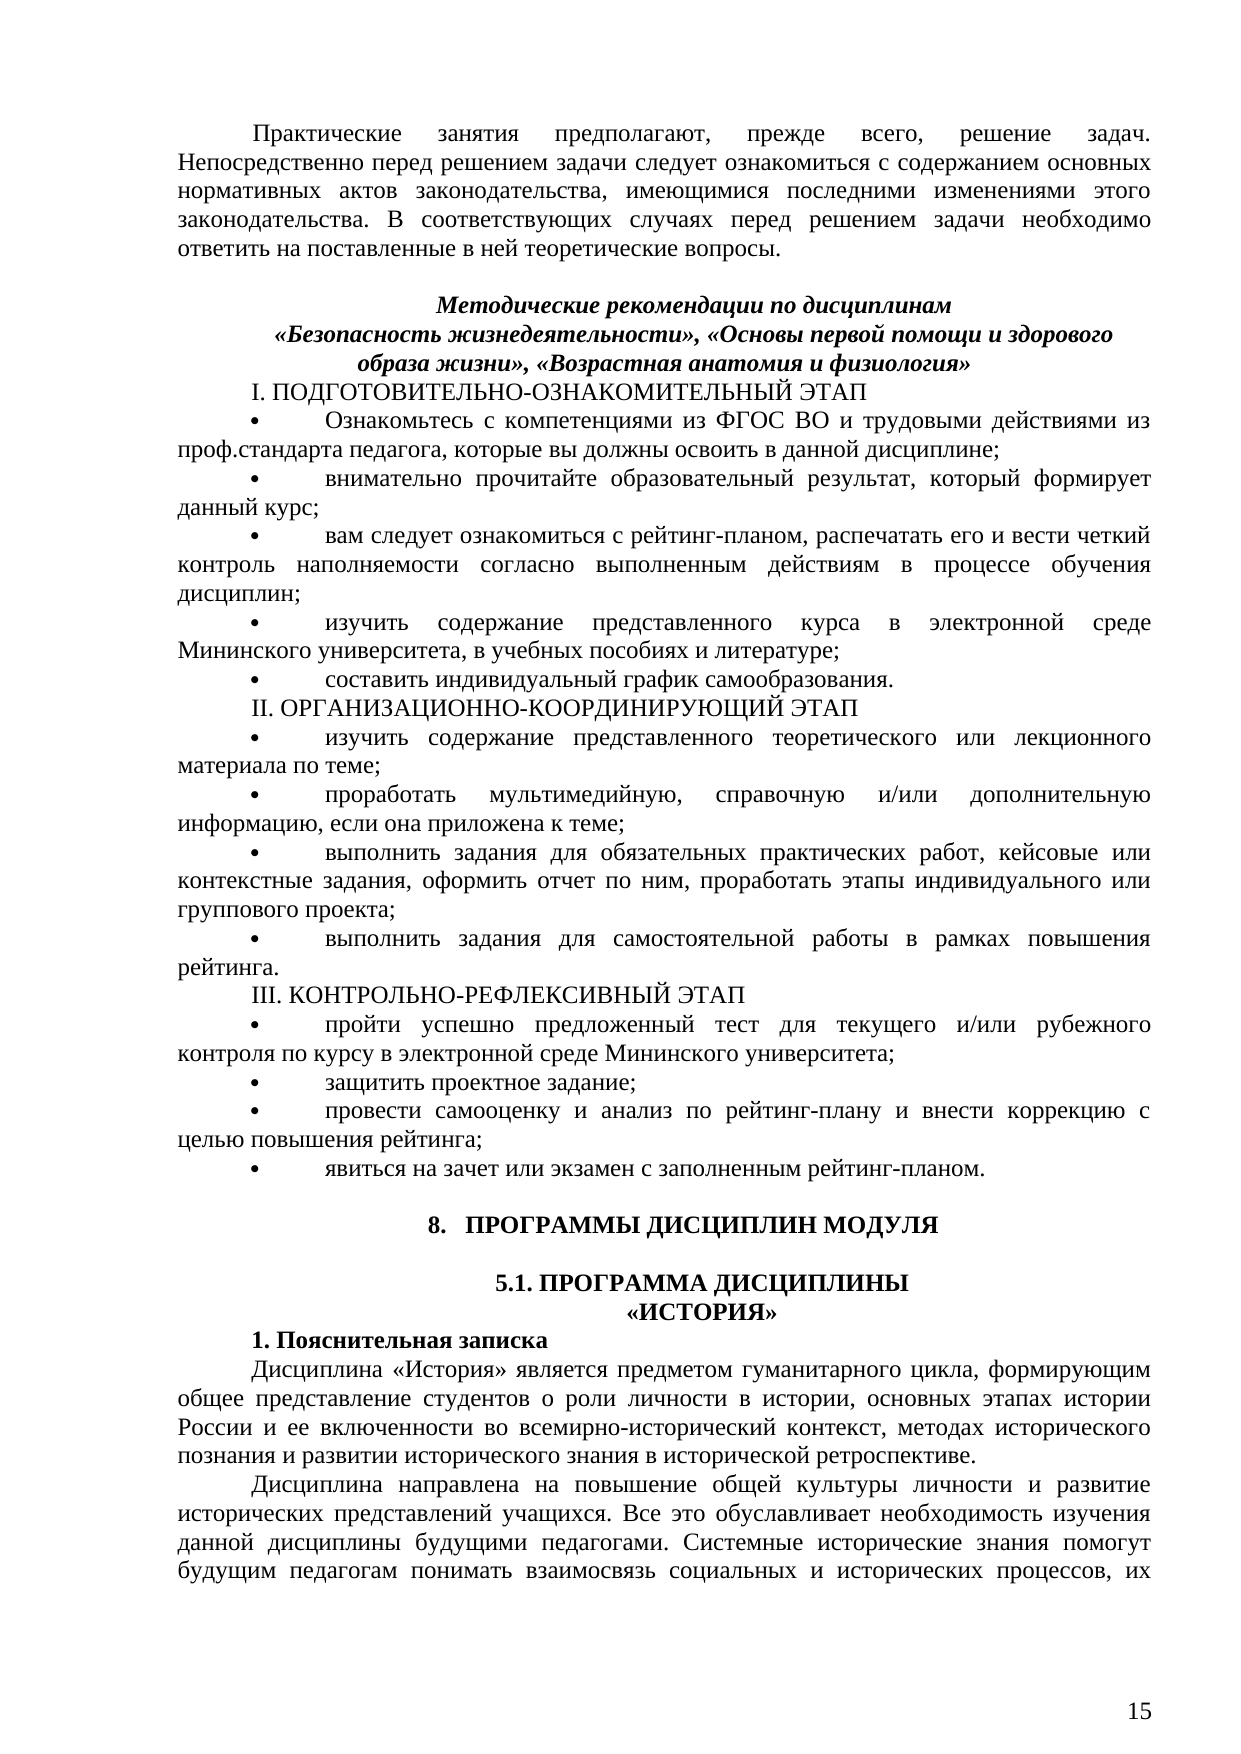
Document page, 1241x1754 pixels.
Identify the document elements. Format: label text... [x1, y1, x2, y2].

text Методические рекомендации по дисциплинам [177, 291, 1152, 319]
list проработать мультимедийную, справочную и/или дополнительную информацию, если она приложена к теме; [177, 779, 1152, 837]
list явиться на зачет или экзамен с заполненным рейтинг-планом. [177, 1153, 1152, 1182]
text Дисциплина «История» является предметом гуманитарного цикла, формирующим общее представление студентов о роли личности в истории, основных этапах истории России и ее включенности во всемирно-исторический контекст, методах исторического познания и развитии исторического знания в исторической ретроспективе. [177, 1354, 1152, 1469]
text II. ОРГАНИЗАЦИОННО-КООРДИНИРУЮЩИЙ ЭТАП [177, 693, 1152, 722]
list изучить содержание представленного теоретического или лекционного материала по теме; [177, 722, 1152, 779]
text 5.1. ПРОГРАММА ДИСЦИПЛИНЫ [177, 1268, 1152, 1297]
list защитить проектное задание; [177, 1067, 1152, 1096]
text Практические занятия предполагают, прежде всего, решение задач. Непосредственно перед решением задачи следует ознакомиться с содержанием основных нормативных актов законодательства, имеющимися последними изменениями этого законодательства. В соответствующих случаях перед решением задачи необходимо ответить на поставленные в ней теоретические вопросы. [177, 118, 1152, 262]
list внимательно прочитайте образовательный результат, который формирует данный курс; [177, 463, 1152, 521]
list ПРОГРАММЫ ДИСЦИПЛИН МОДУЛЯ [215, 1211, 1152, 1239]
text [177, 1469, 1152, 1584]
list вам следует ознакомиться с рейтинг-планом, распечатать его и вести четкий контроль наполняемости согласно выполненным действиям в процессе обучения дисциплин; [177, 521, 1152, 607]
text 1. Пояснительная записка [177, 1326, 1152, 1354]
list выполнить задания для обязательных практических работ, кейсовые или контекстные задания, оформить отчет по ним, проработать этапы индивидуального или группового проекта; [177, 837, 1152, 923]
list выполнить задания для самостоятельной работы в рамках повышения рейтинга. [177, 923, 1152, 981]
list провести самооценку и анализ по рейтинг-плану и внести коррекцию с целью повышения рейтинга; [177, 1096, 1152, 1153]
list изучить содержание представленного курса в электронной среде Мининского университета, в учебных пособиях и литературе; [177, 607, 1152, 664]
text «ИСТОРИЯ» [177, 1297, 1152, 1326]
text I. ПОДГОТОВИТЕЛЬНО-ОЗНАКОМИТЕЛЬНЫЙ ЭТАП [177, 377, 1152, 406]
list Ознакомьтесь с компетенциями из ФГОС ВО и трудовыми действиями из проф.стандарта педагога, которые вы должны освоить в данной дисциплине; [177, 406, 1152, 463]
text III. КОНТРОЛЬНО-РЕФЛЕКСИВНЫЙ ЭТАП [177, 981, 1152, 1009]
list пройти успешно предложенный тест для текущего и/или рубежного контроля по курсу в электронной среде Мининского университета; [177, 1009, 1152, 1067]
list составить индивидуальный график самообразования. [177, 664, 1152, 693]
text «Безопасность жизнедеятельности», «Основы первой помощи и здорового образа жизни», «Возрастная анатомия и физиология» [177, 319, 1152, 377]
